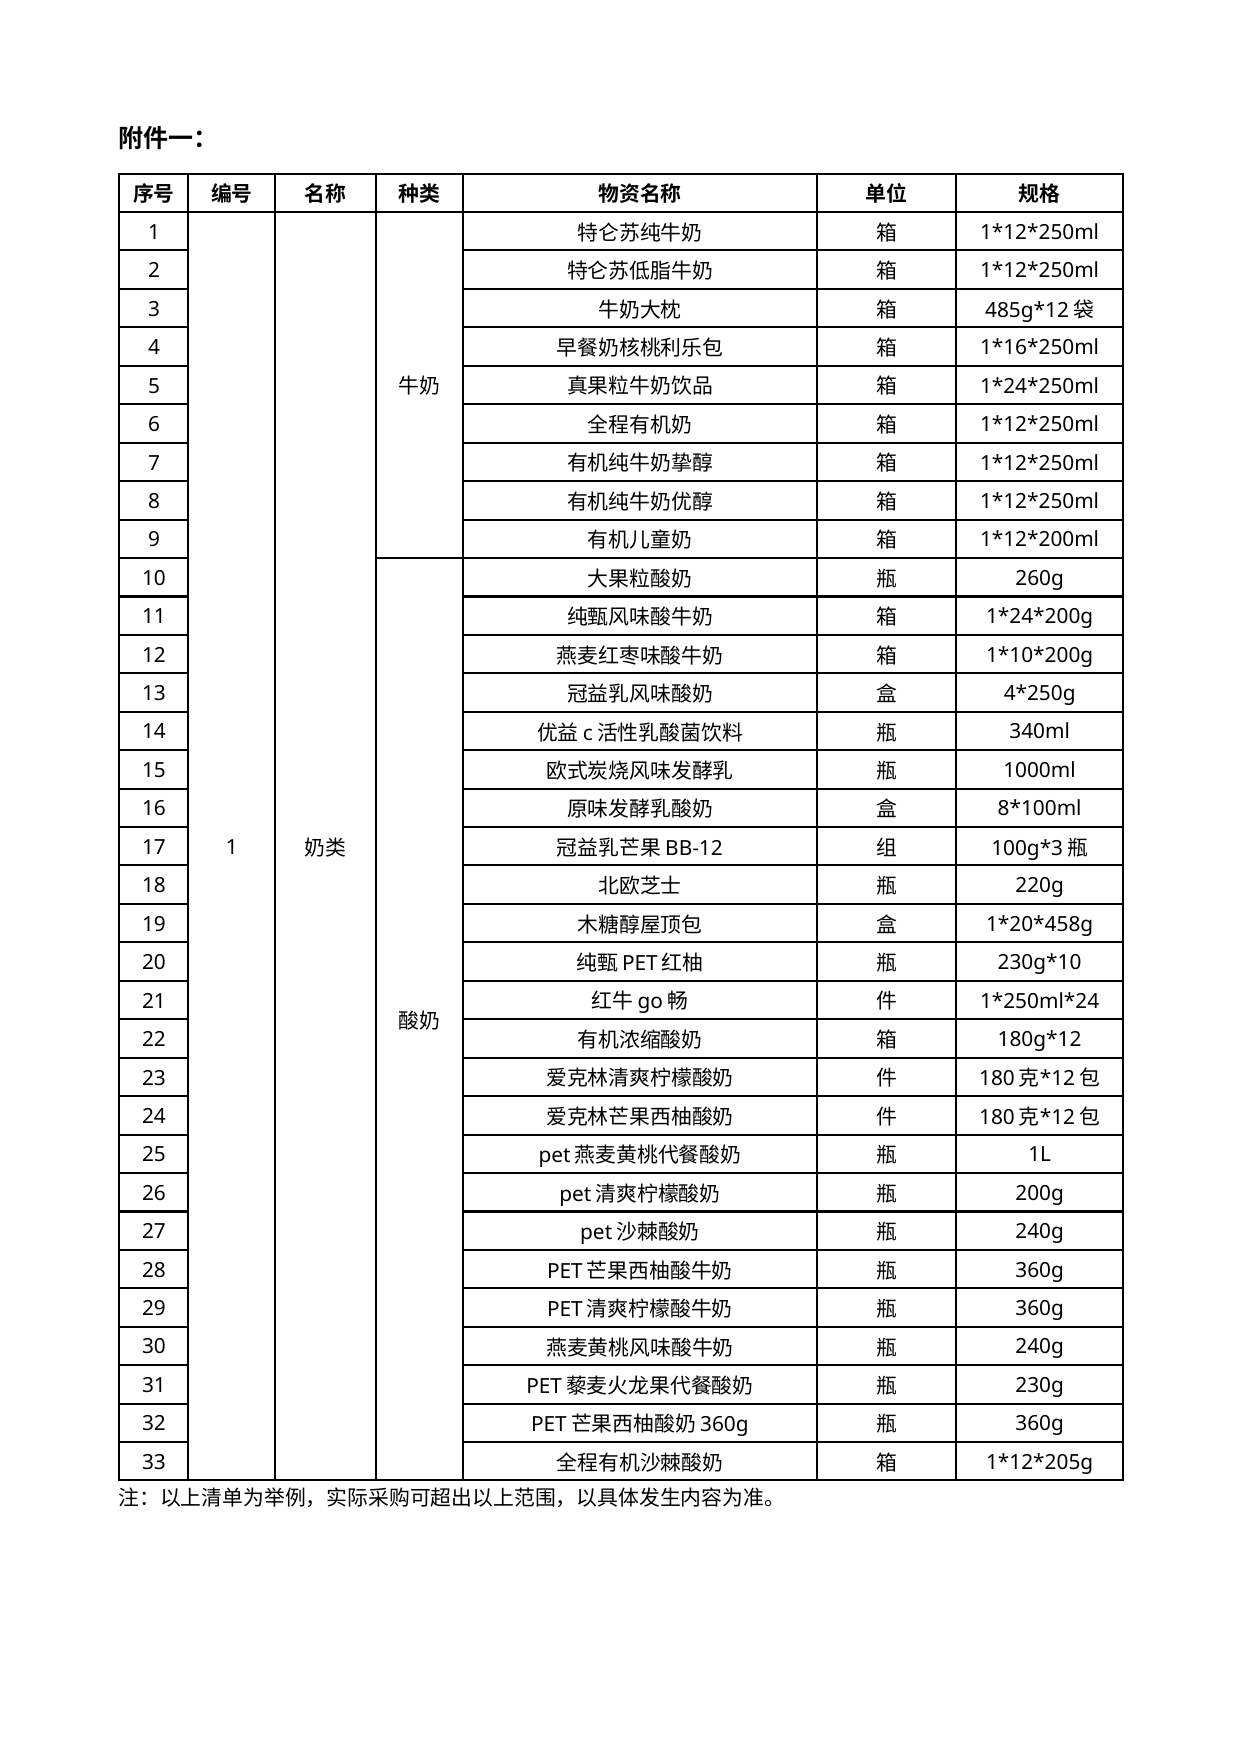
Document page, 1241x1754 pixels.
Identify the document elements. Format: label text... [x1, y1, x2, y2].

table_cell 1*10*200g [957, 636, 1122, 672]
table_cell 1*20*458g [957, 905, 1122, 941]
table_header 编号 [189, 175, 274, 211]
table_cell 230g*10 [957, 943, 1122, 980]
text 附件一： [118, 118, 1122, 154]
table_cell 瓶 [818, 866, 955, 903]
table_cell 有机纯牛奶挚醇 [464, 444, 816, 480]
table_cell 1*12*250ml [957, 251, 1122, 288]
table_cell 7 [120, 444, 187, 480]
table_cell 箱 [818, 328, 955, 365]
table_cell 瓶 [818, 1328, 955, 1364]
table_cell 180克*12包 [957, 1059, 1122, 1095]
table_header 规格 [957, 175, 1122, 211]
table_cell 瓶 [818, 1174, 955, 1210]
table_cell 22 [120, 1020, 187, 1057]
table_cell 1*12*250ml [957, 405, 1122, 442]
table_cell PET藜麦火龙果代餐酸奶 [464, 1366, 816, 1402]
table_cell 纯甄PET红柚 [464, 943, 816, 980]
table_cell 北欧芝士 [464, 866, 816, 903]
table_cell 箱 [818, 521, 955, 557]
table_cell 箱 [818, 482, 955, 518]
table_cell 1 [120, 213, 187, 249]
table_cell pet燕麦黄桃代餐酸奶 [464, 1136, 816, 1172]
table_cell 欧式炭烧风味发酵乳 [464, 751, 816, 787]
table_cell 冠益乳风味酸奶 [464, 674, 816, 711]
table_cell 230g [957, 1366, 1122, 1402]
table_cell pet清爽柠檬酸奶 [464, 1174, 816, 1210]
table_cell 20 [120, 943, 187, 980]
table_cell 9 [120, 521, 187, 557]
table_cell 盒 [818, 905, 955, 941]
table_cell 有机浓缩酸奶 [464, 1020, 816, 1057]
table_cell 340ml [957, 713, 1122, 749]
table_cell 21 [120, 982, 187, 1018]
table_cell 1*12*250ml [957, 482, 1122, 518]
text 注：以上清单为举例，实际采购可超出以上范围，以具体发生内容为准。 [118, 1481, 1122, 1512]
table_cell 15 [120, 751, 187, 787]
table_cell 箱 [818, 405, 955, 442]
table_cell 2 [120, 251, 187, 288]
table_cell 4*250g [957, 674, 1122, 711]
table_cell 箱 [818, 1020, 955, 1057]
table_cell 360g [957, 1251, 1122, 1287]
table_cell 1000ml [957, 751, 1122, 787]
table_cell 原味发酵乳酸奶 [464, 790, 816, 826]
table_cell 100g*3瓶 [957, 828, 1122, 864]
table_cell 瓶 [818, 1213, 955, 1249]
table_cell 木糖醇屋顶包 [464, 905, 816, 941]
table_cell 瓶 [818, 943, 955, 980]
table_cell 冠益乳芒果BB-12 [464, 828, 816, 864]
table_cell 全程有机奶 [464, 405, 816, 442]
table_cell 32 [120, 1405, 187, 1441]
table_cell 瓶 [818, 751, 955, 787]
table_cell 18 [120, 866, 187, 903]
table_cell 燕麦红枣味酸牛奶 [464, 636, 816, 672]
table_cell 牛奶 [377, 213, 462, 557]
table_cell 箱 [818, 636, 955, 672]
table_cell 奶类 [276, 213, 375, 1479]
table_cell 红牛go畅 [464, 982, 816, 1018]
table_cell 有机儿童奶 [464, 521, 816, 557]
table_cell 1 [189, 213, 274, 1479]
table_cell 有机纯牛奶优醇 [464, 482, 816, 518]
table_cell 26 [120, 1174, 187, 1210]
table_cell 5 [120, 367, 187, 403]
table_cell 箱 [818, 213, 955, 249]
table_cell 箱 [818, 1443, 955, 1479]
table_cell 360g [957, 1405, 1122, 1441]
table_cell 1*12*205g [957, 1443, 1122, 1479]
table_cell 箱 [818, 598, 955, 634]
table_cell 8*100ml [957, 790, 1122, 826]
table_cell 19 [120, 905, 187, 941]
table_cell 件 [818, 1059, 955, 1095]
table_cell 瓶 [818, 1136, 955, 1172]
table_cell 1*24*200g [957, 598, 1122, 634]
table_cell 6 [120, 405, 187, 442]
table_cell 早餐奶核桃利乐包 [464, 328, 816, 365]
table_cell 360g [957, 1289, 1122, 1326]
table_cell 23 [120, 1059, 187, 1095]
table_cell 27 [120, 1213, 187, 1249]
table_cell 4 [120, 328, 187, 365]
table_cell 瓶 [818, 1405, 955, 1441]
table_cell 30 [120, 1328, 187, 1364]
table_cell 箱 [818, 251, 955, 288]
table_cell 17 [120, 828, 187, 864]
table_cell PET芒果西柚酸牛奶 [464, 1251, 816, 1287]
table_cell 240g [957, 1213, 1122, 1249]
table_cell 16 [120, 790, 187, 826]
table_cell 瓶 [818, 1366, 955, 1402]
table_cell 33 [120, 1443, 187, 1479]
table_cell 大果粒酸奶 [464, 559, 816, 595]
table_cell 220g [957, 866, 1122, 903]
table_cell 全程有机沙棘酸奶 [464, 1443, 816, 1479]
table_cell 优益c活性乳酸菌饮料 [464, 713, 816, 749]
table_header 序号 [120, 175, 187, 211]
table_cell 特仑苏纯牛奶 [464, 213, 816, 249]
table_cell 485g*12袋 [957, 290, 1122, 326]
table_cell 真果粒牛奶饮品 [464, 367, 816, 403]
table_cell 12 [120, 636, 187, 672]
table_cell 13 [120, 674, 187, 711]
table_cell 瓶 [818, 713, 955, 749]
table_cell 11 [120, 598, 187, 634]
table_cell 1*12*250ml [957, 444, 1122, 480]
table_cell 牛奶大枕 [464, 290, 816, 326]
table_cell 1L [957, 1136, 1122, 1172]
table_cell 240g [957, 1328, 1122, 1364]
table_cell 瓶 [818, 559, 955, 595]
table_cell 箱 [818, 367, 955, 403]
table_cell 件 [818, 982, 955, 1018]
table_header 物资名称 [464, 175, 816, 211]
table_cell 盒 [818, 674, 955, 711]
table_cell 8 [120, 482, 187, 518]
table_cell 纯甄风味酸牛奶 [464, 598, 816, 634]
table_cell 14 [120, 713, 187, 749]
table_cell 爱克林芒果西柚酸奶 [464, 1097, 816, 1133]
table_cell 200g [957, 1174, 1122, 1210]
table_cell 特仑苏低脂牛奶 [464, 251, 816, 288]
table_cell 3 [120, 290, 187, 326]
table_cell 箱 [818, 290, 955, 326]
table_cell 箱 [818, 444, 955, 480]
table_cell 1*12*250ml [957, 213, 1122, 249]
table_cell 31 [120, 1366, 187, 1402]
table_cell 组 [818, 828, 955, 864]
table_cell 28 [120, 1251, 187, 1287]
table_cell 1*250ml*24 [957, 982, 1122, 1018]
table_cell 25 [120, 1136, 187, 1172]
table_cell 260g [957, 559, 1122, 595]
table_cell 瓶 [818, 1289, 955, 1326]
table_cell 酸奶 [377, 559, 462, 1479]
table_cell 1*12*200ml [957, 521, 1122, 557]
table_cell 盒 [818, 790, 955, 826]
table_cell PET芒果西柚酸奶360g [464, 1405, 816, 1441]
table_header 单位 [818, 175, 955, 211]
table_cell 1*24*250ml [957, 367, 1122, 403]
table_cell 180g*12 [957, 1020, 1122, 1057]
table_cell 1*16*250ml [957, 328, 1122, 365]
table_header 名称 [276, 175, 375, 211]
table_cell PET清爽柠檬酸牛奶 [464, 1289, 816, 1326]
table_cell pet沙棘酸奶 [464, 1213, 816, 1249]
table_cell 180克*12包 [957, 1097, 1122, 1133]
table_cell 件 [818, 1097, 955, 1133]
table_cell 燕麦黄桃风味酸牛奶 [464, 1328, 816, 1364]
table_cell 爱克林清爽柠檬酸奶 [464, 1059, 816, 1095]
table_cell 29 [120, 1289, 187, 1326]
table_cell 瓶 [818, 1251, 955, 1287]
table_cell 10 [120, 559, 187, 595]
table_header 种类 [377, 175, 462, 211]
table_cell 24 [120, 1097, 187, 1133]
